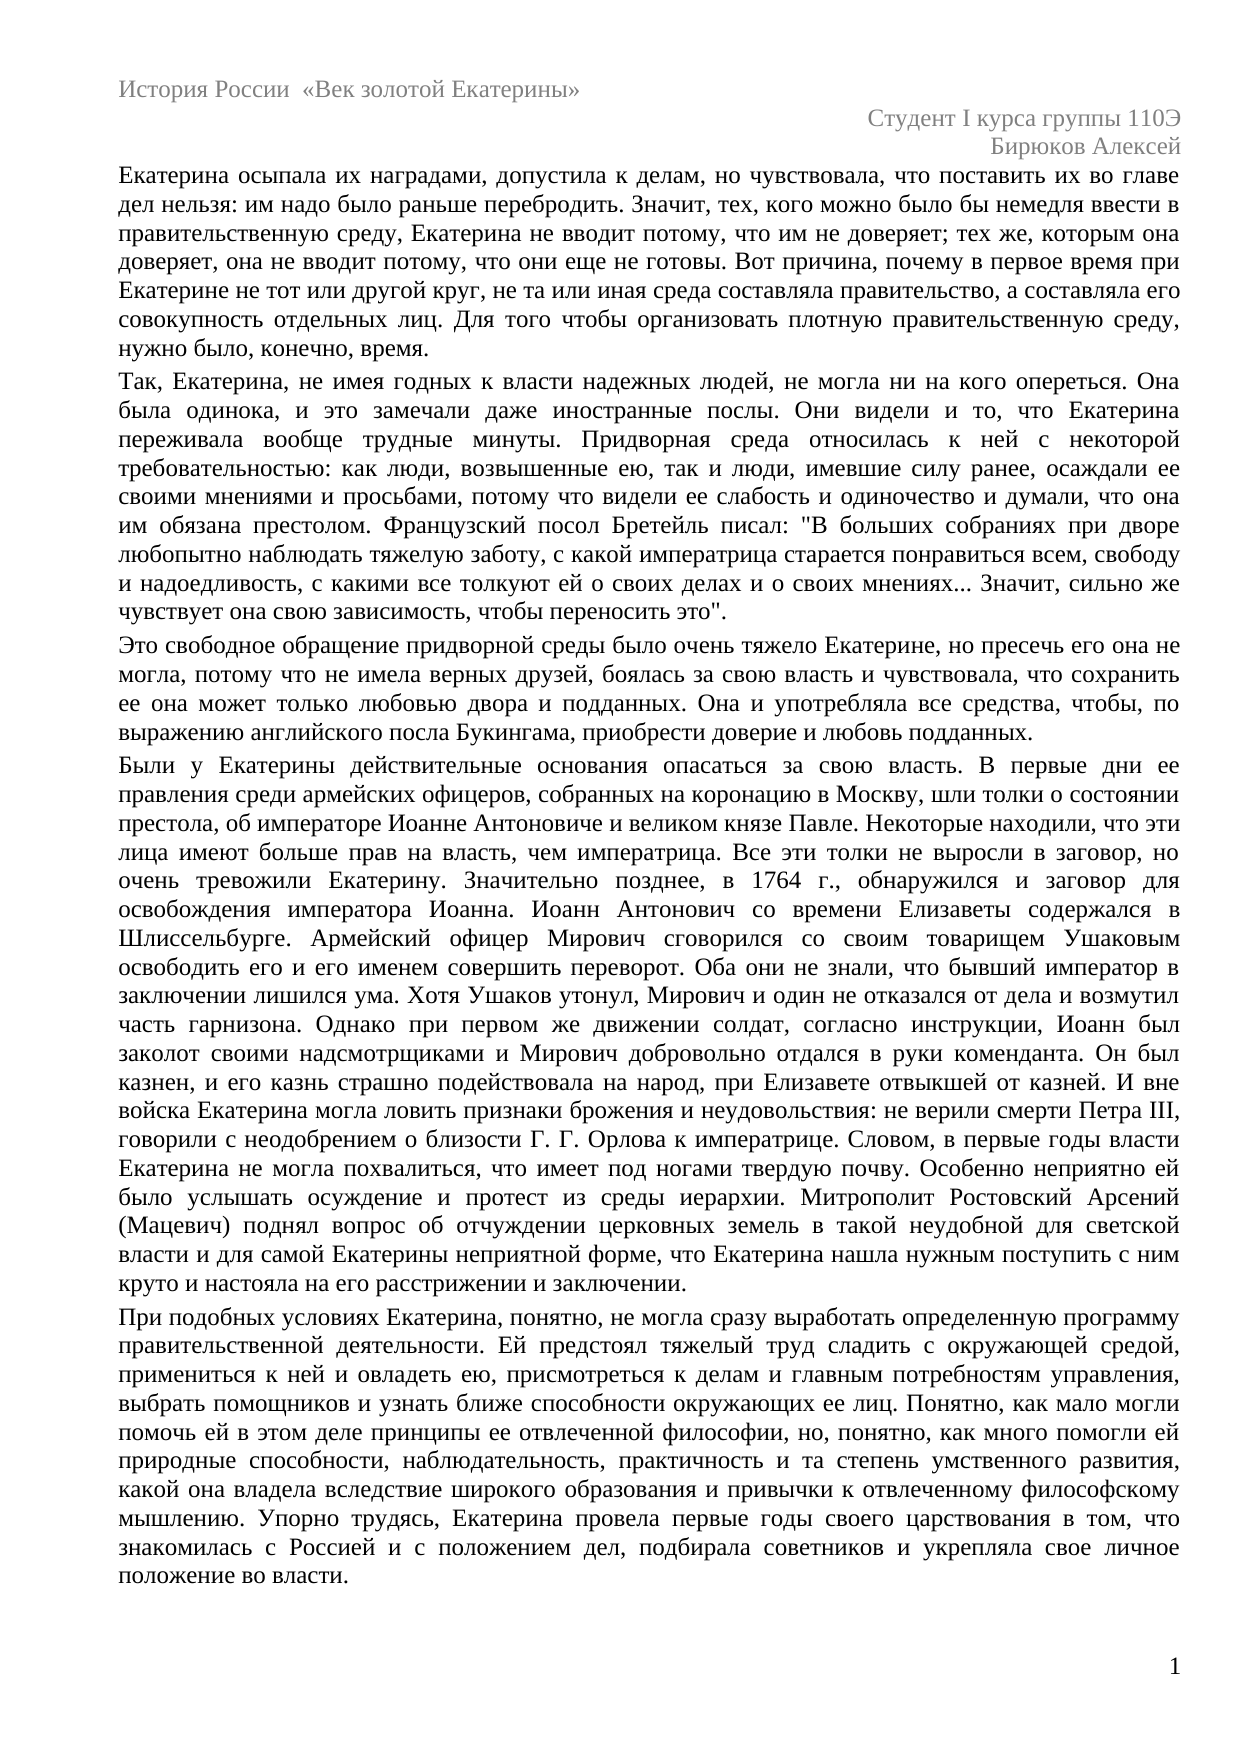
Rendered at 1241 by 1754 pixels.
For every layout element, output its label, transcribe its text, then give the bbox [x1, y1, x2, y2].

text Были у Екатерины действительные основания опасаться за свою власть. В первые дни ее правления среди армейских офицеров, собранных на коронацию в Москву, шли толки о состоянии престола, об императоре Иоанне Антоновиче и великом князе Павле. Некоторые находили, что эти лица имеют больше прав на власть, чем императрица. Все эти толки не выросли в заговор, но очень тревожили Екатерину. Значительно позднее, в 1764 г., обнаружился и заговор для освобождения императора Иоанна. Иоанн Антонович со времени Елизаветы содержался в Шлиссельбурге. Армейский офицер Мирович сговорился со своим товарищем Ушаковым освободить его и его именем совершить переворот. Оба они не знали, что бывший император в заключении лишился ума. Хотя Ушаков утонул, Мирович и один не отказался от дела и возмутил часть гарнизона. Однако при первом же движении солдат, согласно инструкции, Иоанн был заколот своими надсмотрщиками и Мирович добровольно отдался в руки коменданта. Он был казнен, и его казнь страшно подействовала на народ, при Елизавете отвыкшей от казней. И вне войска Екатерина могла ловить признаки брожения и неудовольствия: не верили смерти Петра III, говорили с неодобрением о близости Г. Г. Орлова к императрице. Словом, в первые годы власти Екатерина не могла похвалиться, что имеет под ногами твердую почву. Особенно неприятно ей было услышать осуждение и протест из среды иерархии. Митрополит Ростовский Арсений (Мацевич) поднял вопрос об отчуждении церковных земель в такой неудобной для светской власти и для самой Екатерины неприятной форме, что Екатерина нашла нужным поступить с ним круто и настояла на его расстрижении и заключении. [118, 750, 1181, 1297]
text Это свободное обращение придворной среды было очень тяжело Екатерине, но пресечь его она не могла, потому что не имела верных друзей, боялась за свою власть и чувствовала, что сохранить ее она может только любовью двора и подданных. Она и употребляла все средства, чтобы, по выражению английского посла Букингама, приобрести доверие и любовь подданных. [118, 630, 1181, 745]
text Так, Екатерина, не имея годных к власти надежных людей, не могла ни на кого опереться. Она была одинока, и это замечали даже иностранные послы. Они видели и то, что Екатерина переживала вообще трудные минуты. Придворная среда относилась к ней с некоторой требовательностью: как люди, возвышенные ею, так и люди, имевшие силу ранее, осаждали ее своими мнениями и просьбами, потому что видели ее слабость и одиночество и думали, что она им обязана престолом. Французский посол Бретейль писал: "В больших собраниях при дворе любопытно наблюдать тяжелую заботу, с какой императрица старается понравиться всем, свободу и надоедливость, с какими все толкуют ей о своих делах и о своих мнениях... Значит, сильно же чувствует она свою зависимость, чтобы переносить это". [118, 366, 1181, 625]
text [118, 160, 1181, 361]
text При подобных условиях Екатерина, понятно, не могла сразу выработать определенную программу правительственной деятельности. Ей предстоял тяжелый труд сладить с окружающей средой, примениться к ней и овладеть ею, присмотреться к делам и главным потребностям управления, выбрать помощников и узнать ближе способности окружающих ее лиц. Понятно, как мало могли помочь ей в этом деле принципы ее отвлеченной философии, но, понятно, как много помогли ей природные способности, наблюдательность, практичность и та степень умственного развития, какой она владела вследствие широкого образования и привычки к отвлеченному философскому мышлению. Упорно трудясь, Екатерина провела первые годы своего царствования в том, что знакомилась с Россией и с положением дел, подбирала советников и укрепляла свое личное положение во власти. [118, 1302, 1181, 1589]
